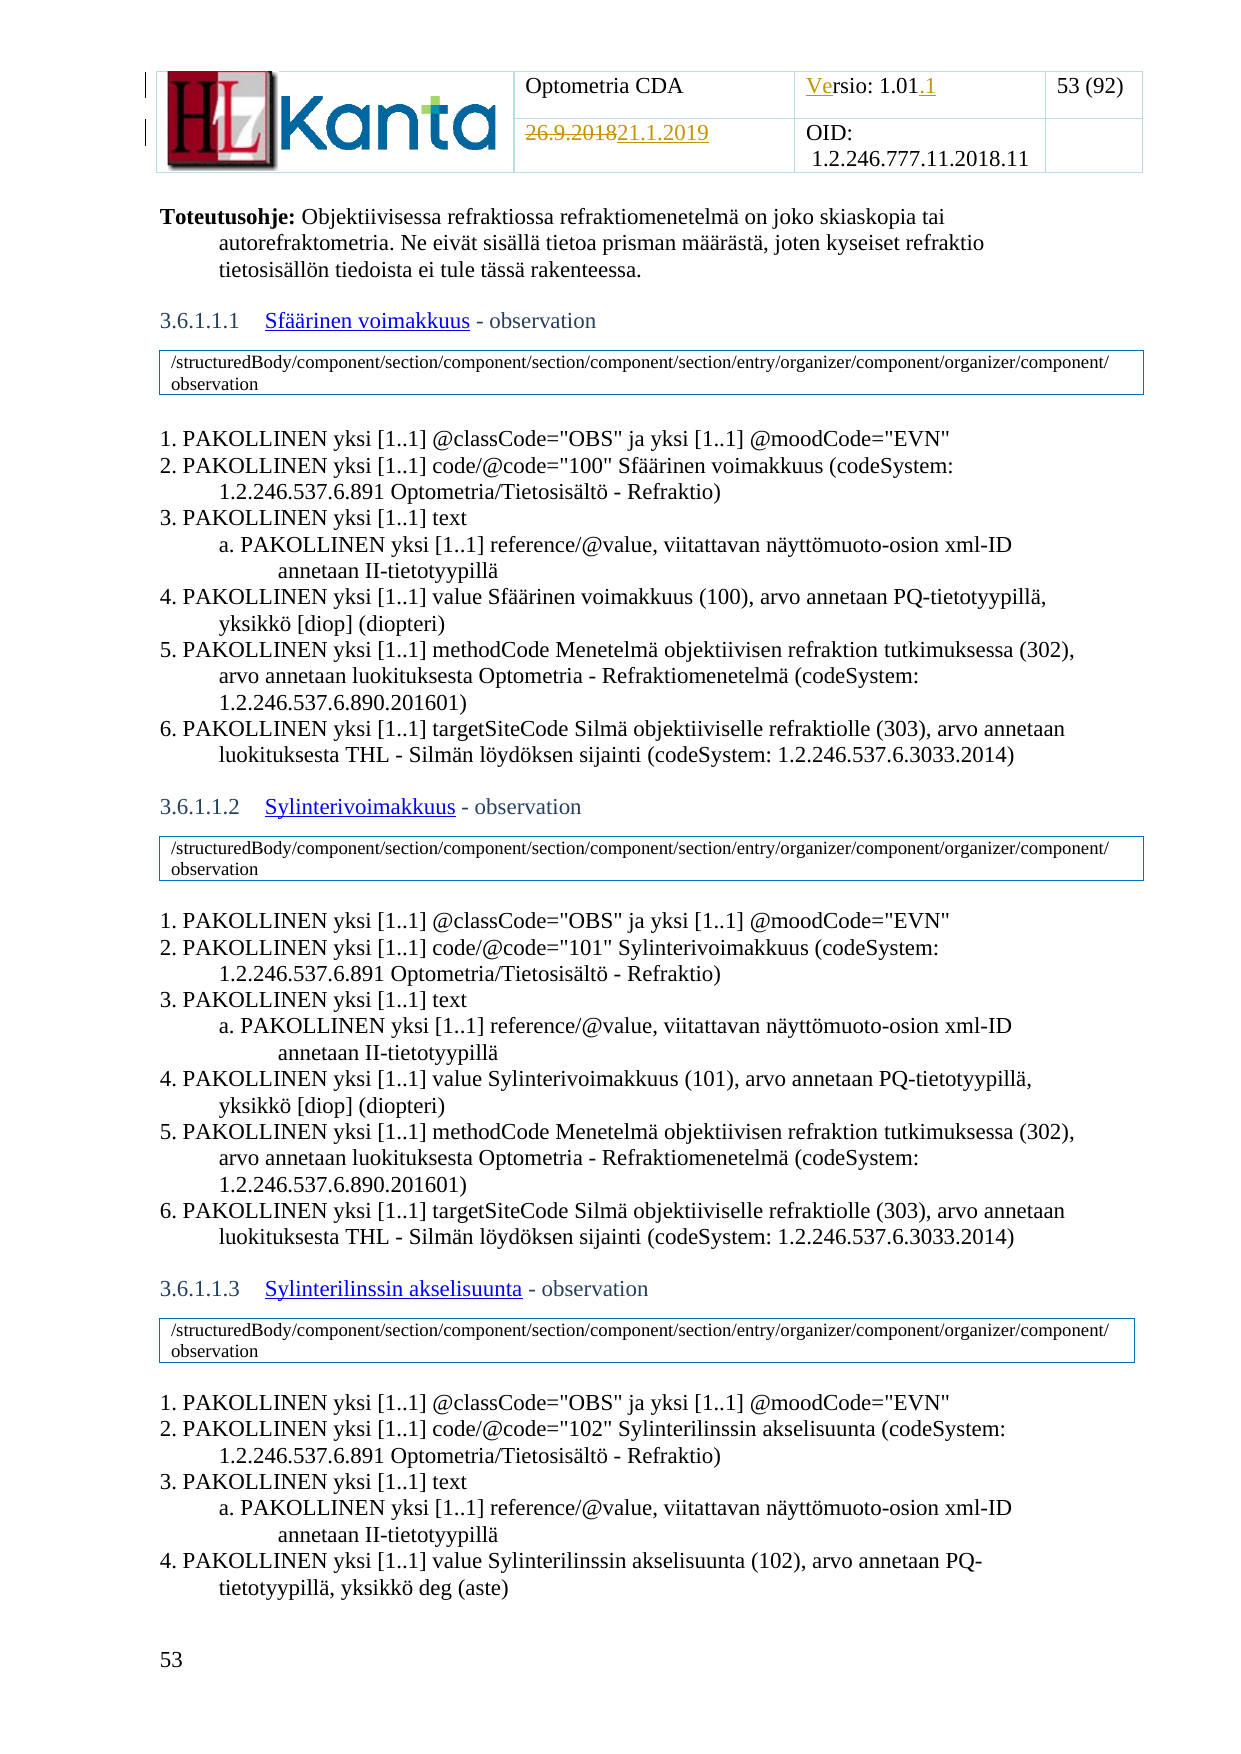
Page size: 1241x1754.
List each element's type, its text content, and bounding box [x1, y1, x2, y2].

subtitle Sfäärinen voimakkuus - observation [159, 307, 1081, 333]
picture [167, 71, 279, 171]
text a. PAKOLLINEN yksi [1..1] reference/@value, viitattavan näyttömuoto-osion xml-ID annetaan II-tietotyypillä [218, 1494, 1081, 1547]
text a. PAKOLLINEN yksi [1..1] reference/@value, viitattavan näyttömuoto-osion xml-ID annetaan II-tietotyypillä [218, 1013, 1081, 1065]
text 1. PAKOLLINEN yksi [1..1] @classCode="OBS" ja yksi [1..1] @moodCode="EVN" [159, 425, 1081, 452]
text 1. PAKOLLINEN yksi [1..1] @classCode="OBS" ja yksi [1..1] @moodCode="EVN" [159, 1389, 1081, 1415]
text 5. PAKOLLINEN yksi [1..1] methodCode Menetelmä objektiivisen refraktion tutkimuksessa (302), arvo annetaan luokituksesta Optometria - Refraktiomenetelmä (codeSystem: 1.2.246.537.6.890.201601) [159, 1118, 1081, 1197]
text Toteutusohje: Objektiivisessa refraktiossa refraktiomenetelmä on joko skiaskopia tai autorefraktometria. Ne eivät sisällä tietoa prisman määrästä, joten kyseiset refraktio tietosisällön tiedoista ei tule tässä rakenteessa. [159, 203, 1081, 282]
text 5. PAKOLLINEN yksi [1..1] methodCode Menetelmä objektiivisen refraktion tutkimuksessa (302), arvo annetaan luokituksesta Optometria - Refraktiomenetelmä (codeSystem: 1.2.246.537.6.890.201601) [159, 636, 1081, 715]
subtitle Sylinterilinssin akselisuunta - observation [159, 1275, 1081, 1301]
text 2. PAKOLLINEN yksi [1..1] code/@code="101" Sylinterivoimakkuus (codeSystem: 1.2.246.537.6.891 Optometria/Tietosisältö - Refraktio) [159, 933, 1081, 986]
text 2. PAKOLLINEN yksi [1..1] code/@code="100" Sfäärinen voimakkuus (codeSystem: 1.2.246.537.6.891 Optometria/Tietosisältö - Refraktio) [159, 452, 1081, 504]
text 3. PAKOLLINEN yksi [1..1] text [159, 504, 1081, 531]
text 2. PAKOLLINEN yksi [1..1] code/@code="102" Sylinterilinssin akselisuunta (codeSystem: 1.2.246.537.6.891 Optometria/Tietosisältö - Refraktio) [159, 1415, 1081, 1468]
text 4. PAKOLLINEN yksi [1..1] value Sylinterivoimakkuus (101), arvo annetaan PQ-tietotyypillä, yksikkö [diop] (diopteri) [159, 1065, 1081, 1118]
text 1. PAKOLLINEN yksi [1..1] @classCode="OBS" ja yksi [1..1] @moodCode="EVN" [159, 907, 1081, 933]
picture [281, 96, 496, 150]
text 3. PAKOLLINEN yksi [1..1] text [159, 986, 1081, 1013]
table_header /structuredBody/component/section/component/section/component/section/entry/organizer/component/organizer/component/observation [160, 837, 1143, 880]
table_header /structuredBody/component/section/component/section/component/section/entry/organizer/component/organizer/component/observation [160, 1319, 1134, 1362]
subtitle Sylinterivoimakkuus - observation [159, 793, 1081, 819]
text 3. PAKOLLINEN yksi [1..1] text [159, 1468, 1081, 1494]
text a. PAKOLLINEN yksi [1..1] reference/@value, viitattavan näyttömuoto-osion xml-ID annetaan II-tietotyypillä [218, 531, 1081, 583]
text 4. PAKOLLINEN yksi [1..1] value Sfäärinen voimakkuus (100), arvo annetaan PQ-tietotyypillä, yksikkö [diop] (diopteri) [159, 583, 1081, 636]
text 4. PAKOLLINEN yksi [1..1] value Sylinterilinssin akselisuunta (102), arvo annetaan PQ-tietotyypillä, yksikkö deg (aste) [159, 1547, 1081, 1600]
table_header /structuredBody/component/section/component/section/component/section/entry/organizer/component/organizer/component/observation [160, 351, 1143, 394]
